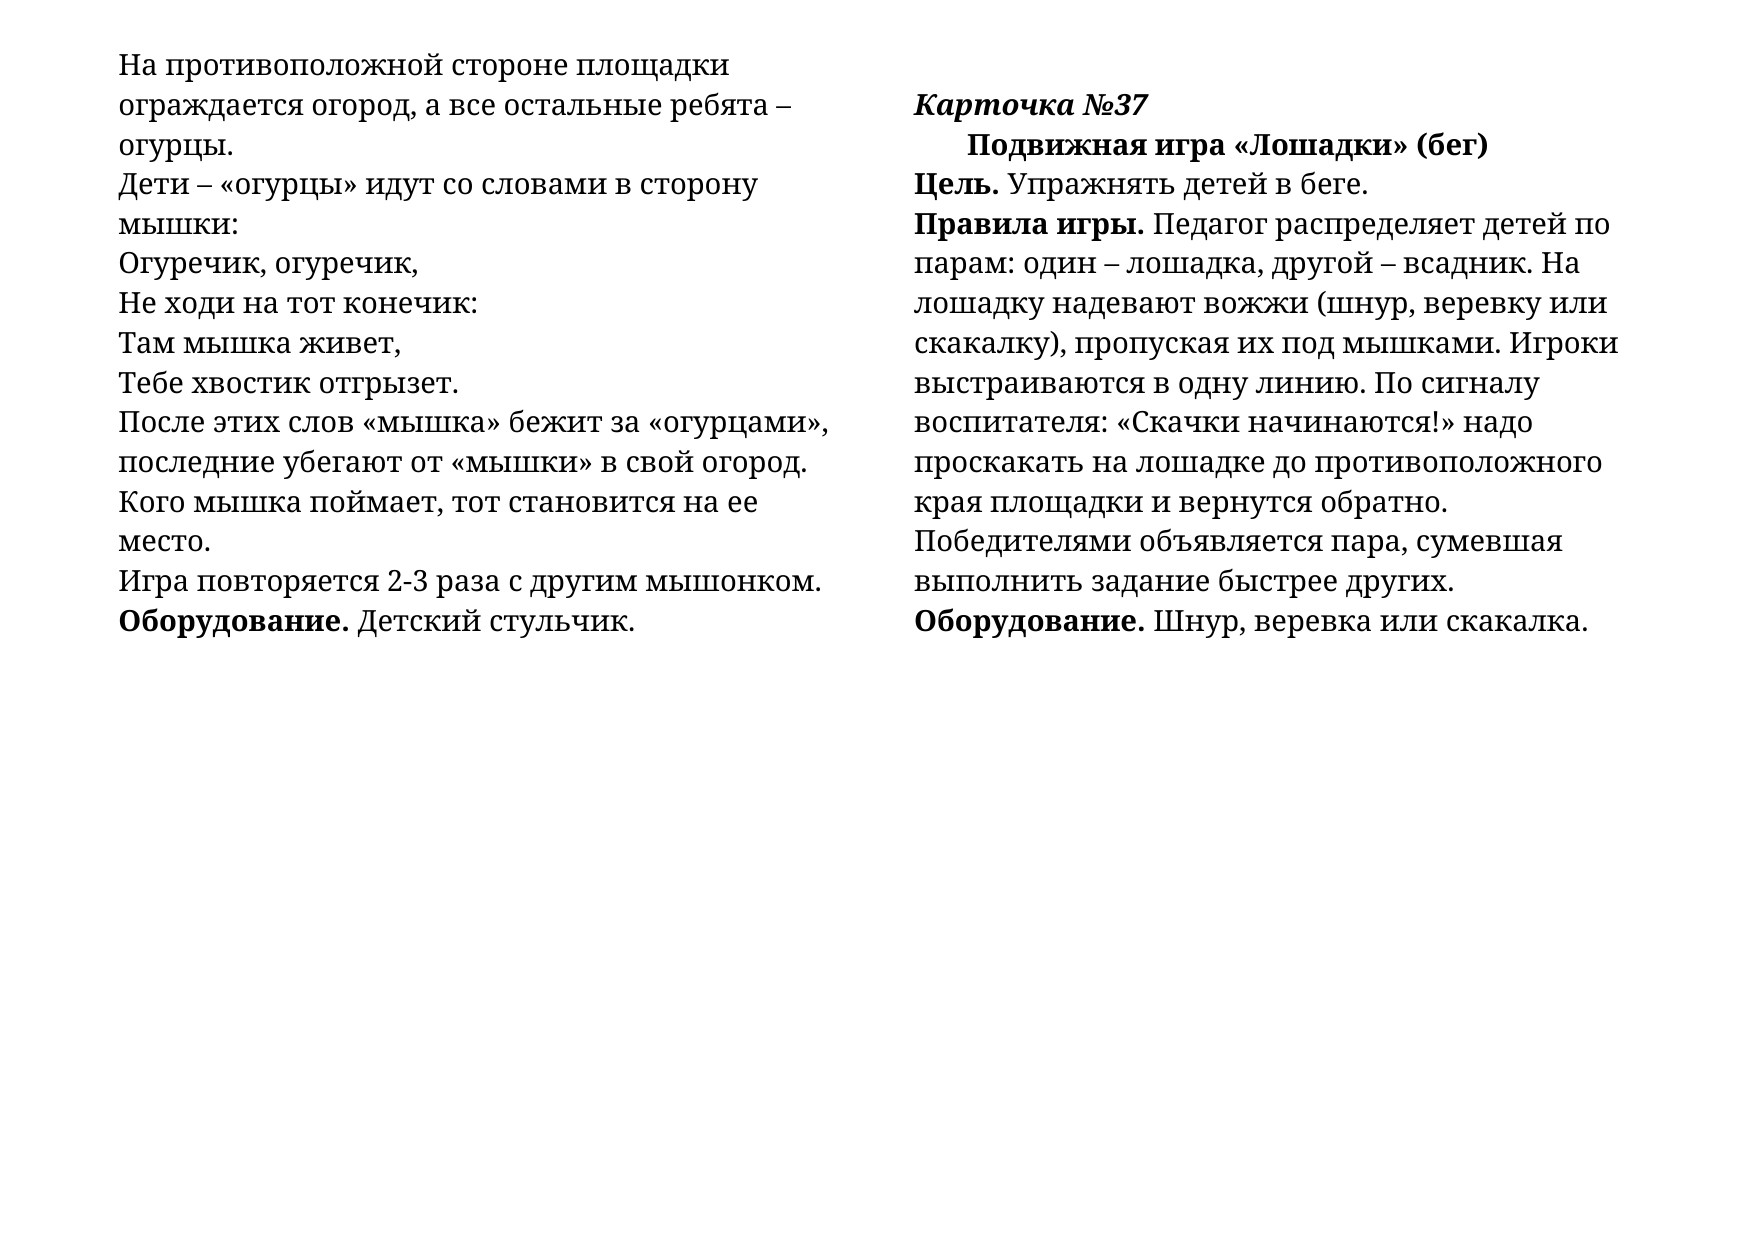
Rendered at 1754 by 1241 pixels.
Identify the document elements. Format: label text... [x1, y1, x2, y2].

text Игра повторяется 2-3 раза с другим мышонком. [118, 560, 840, 600]
text Дети – «огурцы» идут со словами в сторону мышки: [118, 163, 840, 243]
text Не ходи на тот конечик: [118, 282, 840, 322]
text После этих слов «мышка» бежит за «огурцами», последние убегают от «мышки» в свой огород. Кого мышка поймает, тот становится на ее место. [118, 402, 840, 560]
text Там мышка живет, [118, 322, 840, 362]
text Огуречик, огуречик, [118, 243, 840, 282]
text Карточка №37 [914, 84, 1636, 124]
text Подвижная игра «Лошадки» (бег) [914, 124, 1636, 163]
text Тебе хвостик отгрызет. [118, 362, 840, 402]
text На противоположной стороне площадки ограждается огород, а все остальные ребята – огурцы. [118, 44, 840, 163]
text Оборудование. Шнур, веревка или скакалка. [914, 600, 1636, 640]
text Оборудование. Детский стульчик. [118, 600, 840, 640]
text Цель. Упражнять детей в беге. [914, 163, 1636, 203]
text Правила игры. Педагог распределяет детей по парам: один – лошадка, другой – всадник. На лошадку надевают вожжи (шнур, веревку или скакалку), пропуская их под мышками. Игроки выстраиваются в одну линию. По сигналу воспитателя: «Скачки начинаются!» надо проскакать на лошадке до противоположного края площадки и вернутся обратно. Победителями объявляется пара, сумевшая выполнить задание быстрее других. [914, 203, 1636, 600]
